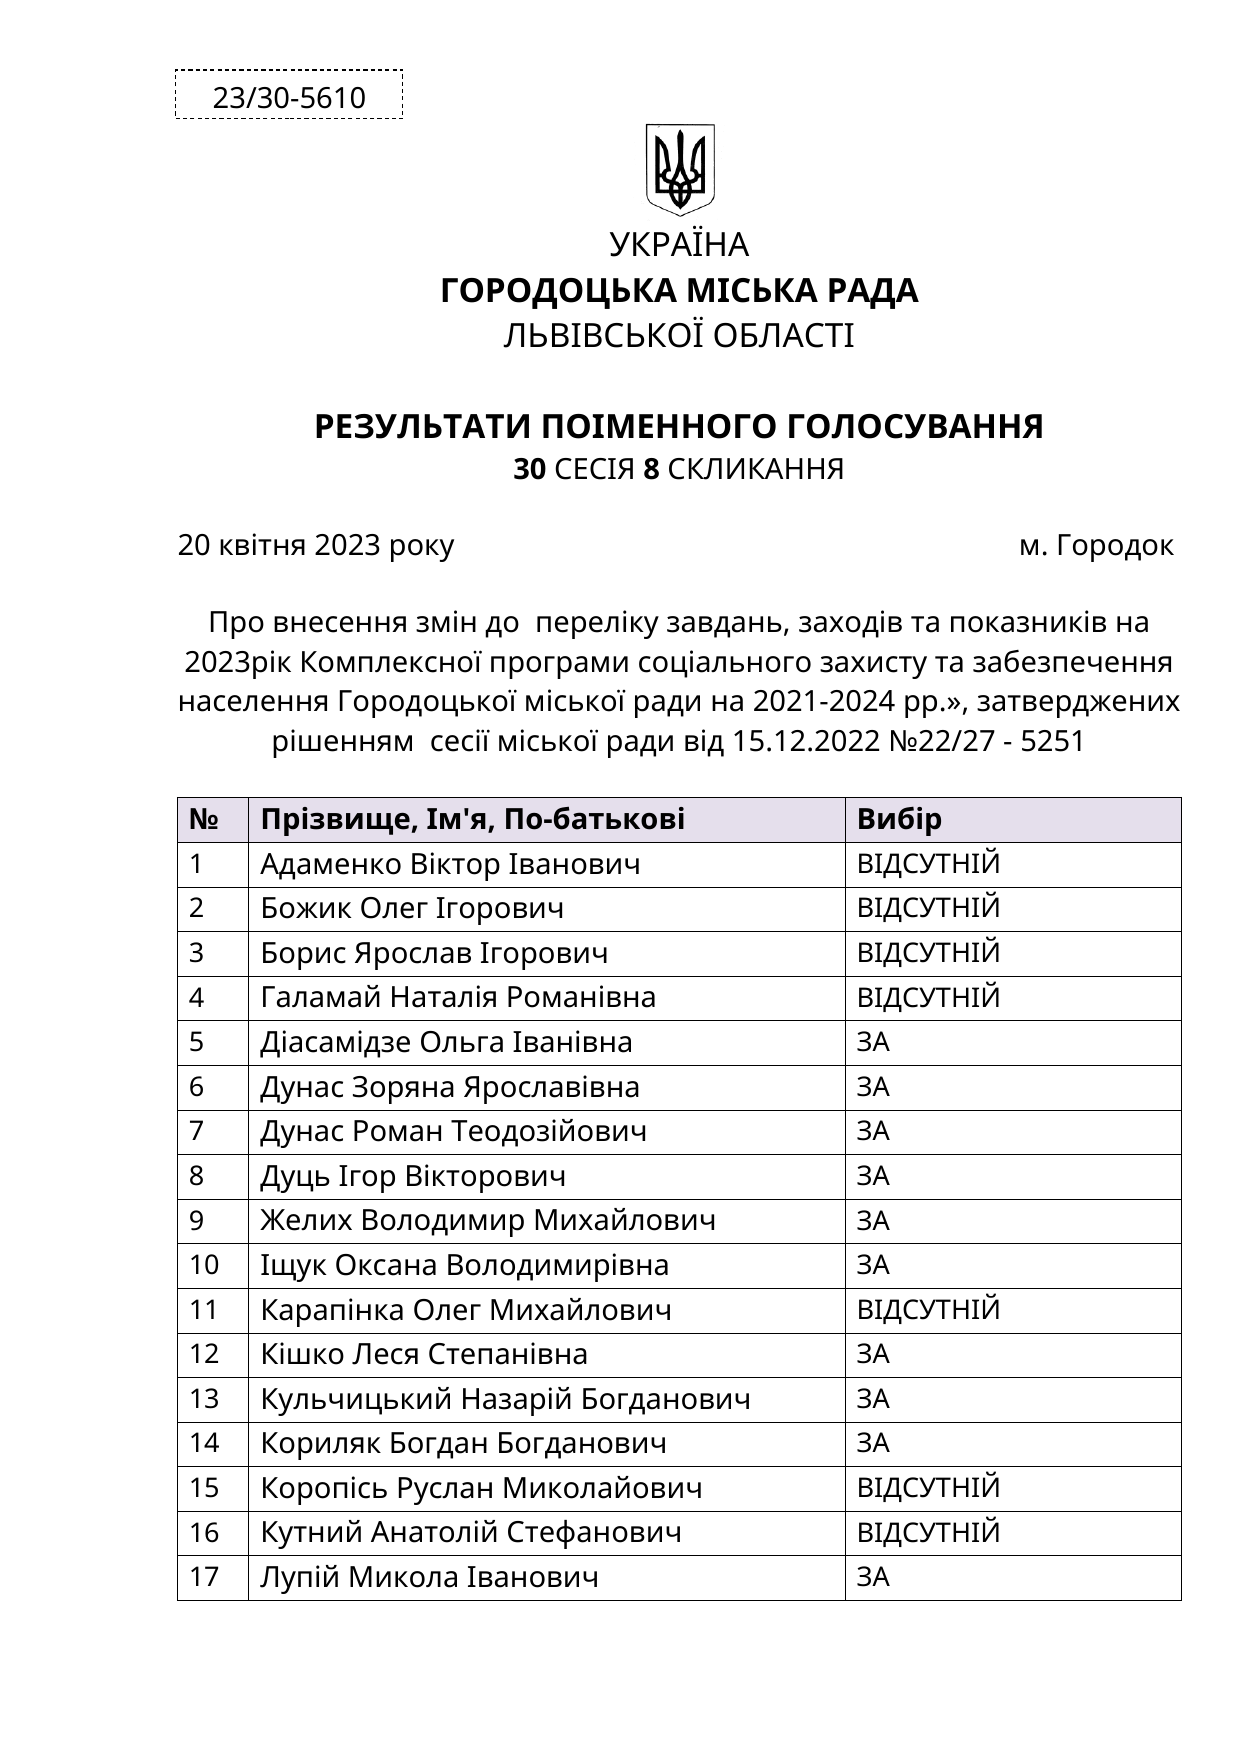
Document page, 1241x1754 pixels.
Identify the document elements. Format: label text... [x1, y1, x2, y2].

table_cell Божик Олег Ігорович [249, 888, 845, 931]
table_cell Галамай Наталія Романівна [249, 977, 845, 1020]
table_cell Карапінка Олег Михайлович [249, 1289, 845, 1332]
text ЛЬВІВСЬКОЇ ОБЛАСТІ [177, 312, 1181, 357]
table_cell ВІДСУТНІЙ [846, 977, 1181, 1020]
table_cell 9 [178, 1200, 248, 1243]
table_cell 16 [178, 1512, 248, 1555]
table_cell ВІДСУТНІЙ [846, 932, 1181, 976]
table_cell Кутний Анатолій Стефанович [249, 1512, 845, 1555]
text 30 СЕСІЯ 8 СКЛИКАННЯ [177, 448, 1181, 488]
table_cell 14 [178, 1423, 248, 1466]
table_cell 17 [178, 1556, 248, 1600]
table_cell ЗА [846, 1423, 1181, 1466]
table_cell 8 [178, 1155, 248, 1199]
table_cell ЗА [846, 1200, 1181, 1243]
table_cell Дуць Ігор Вікторович [249, 1155, 845, 1199]
table_cell 12 [178, 1334, 248, 1377]
table_cell Лупій Микола Іванович [249, 1556, 845, 1600]
table_cell ВІДСУТНІЙ [846, 888, 1181, 931]
text 20 квітня 2023 року м. Городок [177, 525, 1181, 564]
table_cell ЗА [846, 1378, 1181, 1422]
table_cell 7 [178, 1111, 248, 1154]
table_cell Дунас Роман Теодозійович [249, 1111, 845, 1154]
table_cell ЗА [846, 1021, 1181, 1065]
table_cell 4 [178, 977, 248, 1020]
table_cell Іщук Оксана Володимирівна [249, 1244, 845, 1288]
table_cell Коропісь Руслан Миколайович [249, 1467, 845, 1511]
table_cell ВІДСУТНІЙ [846, 1512, 1181, 1555]
table_cell 6 [178, 1066, 248, 1109]
text ГОРОДОЦЬКА МІСЬКА РАДА [177, 266, 1181, 312]
table_header № [178, 798, 248, 842]
table_cell 15 [178, 1467, 248, 1511]
table_cell ЗА [846, 1556, 1181, 1600]
table_cell 13 [178, 1378, 248, 1422]
table_cell 10 [178, 1244, 248, 1288]
text Про внесення змін до переліку завдань, заходів та показників на 2023рік Комплексної програми соціального захисту та забезпечення населення Городоцької міської ради на 2021-2024 рр.», затверджених рішенням сесії міської ради від 15.12.2022 №22/27 - 5251 [177, 601, 1181, 760]
table_cell Адаменко Віктор Іванович [249, 843, 845, 887]
table_cell ВІДСУТНІЙ [846, 1289, 1181, 1332]
table_cell ВІДСУТНІЙ [846, 1467, 1181, 1511]
picture [633, 118, 726, 221]
table_cell ЗА [846, 1111, 1181, 1154]
table_cell ВІДСУТНІЙ [846, 843, 1181, 887]
table_cell ЗА [846, 1066, 1181, 1109]
table_cell Борис Ярослав Ігорович [249, 932, 845, 976]
table_header Вибір [846, 798, 1181, 842]
table_cell 11 [178, 1289, 248, 1332]
table_cell Дунас Зоряна Ярославівна [249, 1066, 845, 1109]
table_cell 5 [178, 1021, 248, 1065]
table_cell Желих Володимир Михайлович [249, 1200, 845, 1243]
table_header Прізвище, Ім'я, По-батькові [249, 798, 845, 842]
table_cell ЗА [846, 1334, 1181, 1377]
table_cell 2 [178, 888, 248, 931]
table_cell 1 [178, 843, 248, 887]
table_cell Кішко Леся Степанівна [249, 1334, 845, 1377]
table_cell ЗА [846, 1155, 1181, 1199]
table_cell Діасамідзе Ольга Іванівна [249, 1021, 845, 1065]
table_cell Кориляк Богдан Богданович [249, 1423, 845, 1466]
text УКРАЇНА [177, 221, 1181, 266]
table_cell 3 [178, 932, 248, 976]
text РЕЗУЛЬТАТИ ПОІМЕННОГО ГОЛОСУВАННЯ [177, 403, 1181, 448]
table_cell ЗА [846, 1244, 1181, 1288]
table_cell Кульчицький Назарій Богданович [249, 1378, 845, 1422]
